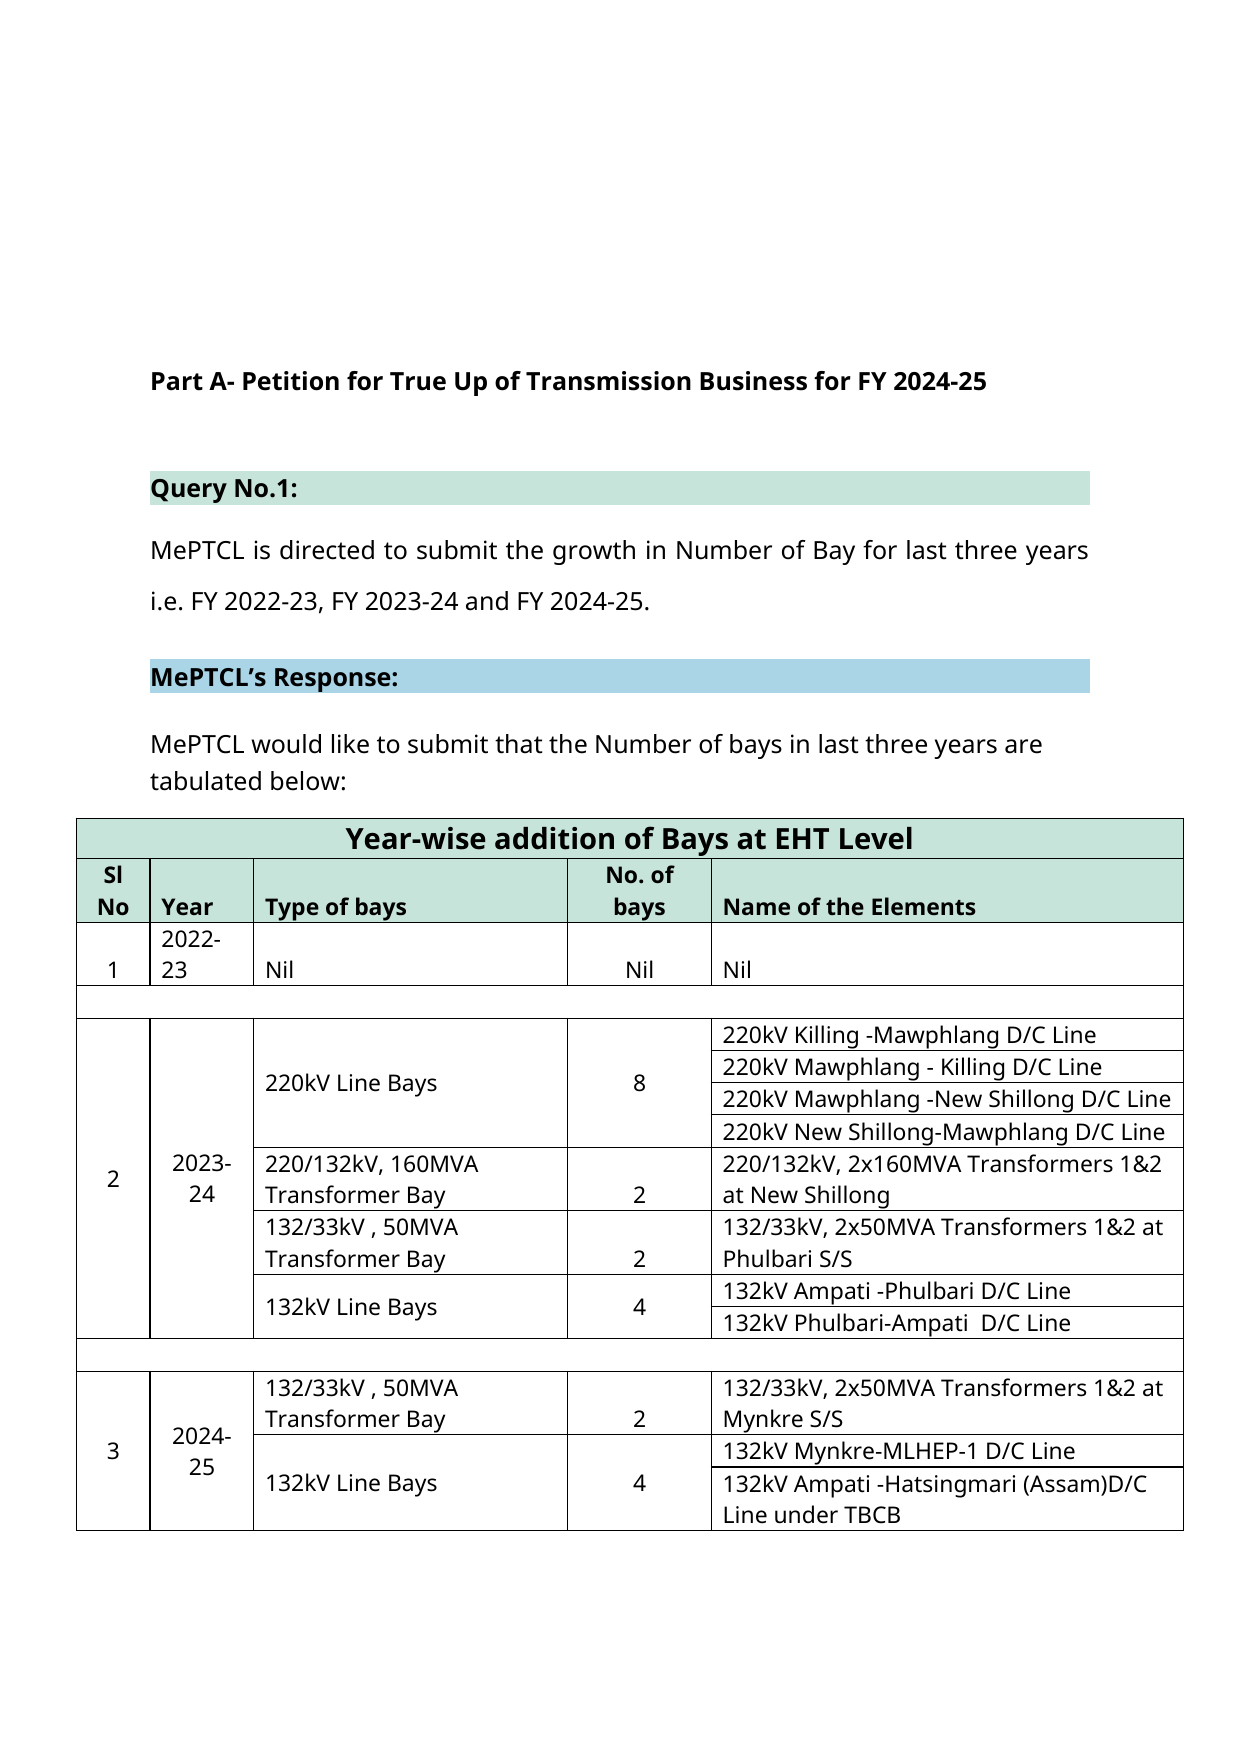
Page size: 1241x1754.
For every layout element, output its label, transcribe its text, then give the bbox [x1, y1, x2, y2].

table_cell 132kV Phulbari-Ampati D/C Line [712, 1307, 1183, 1338]
table_cell 132kV Ampati -Hatsingmari (Assam)D/C Line under TBCB [712, 1468, 1183, 1530]
table_cell 132/33kV , 50MVA Transformer Bay [254, 1372, 567, 1434]
table_cell 2 [77, 1019, 149, 1338]
table_cell 220kV Mawphlang -New Shillong D/C Line [712, 1083, 1183, 1114]
table_cell 132/33kV , 50MVA Transformer Bay [254, 1211, 567, 1274]
table_cell Name of the Elements [712, 859, 1183, 922]
table_cell 2024-25 [151, 1372, 253, 1530]
table_cell 1 [77, 923, 149, 985]
table_cell 4 [568, 1435, 711, 1530]
table_cell 220kV Mawphlang - Killing D/C Line [712, 1051, 1183, 1082]
table_cell 132kV Line Bays [254, 1435, 567, 1530]
table_cell 132/33kV, 2x50MVA Transformers 1&2 at Phulbari S/S [712, 1211, 1183, 1274]
table_header Year-wise addition of Bays at EHT Level [77, 819, 1183, 858]
table_cell Nil [254, 923, 567, 985]
table_cell 132kV Line Bays [254, 1275, 567, 1338]
table_cell 220kV Line Bays [254, 1019, 567, 1147]
table_cell 4 [568, 1275, 711, 1338]
table_cell 2 [568, 1148, 711, 1210]
table_cell [77, 986, 1183, 1017]
table_cell 2 [568, 1211, 711, 1274]
table_cell 3 [77, 1372, 149, 1530]
table_cell 2 [568, 1372, 711, 1434]
table_cell 132kV Mynkre-MLHEP-1 D/C Line [712, 1435, 1183, 1466]
table_cell 220/132kV, 160MVA Transformer Bay [254, 1148, 567, 1210]
text MePTCL’s Response: [150, 659, 1090, 693]
text MePTCL is directed to submit the growth in Number of Bay for last three years i.e. FY 2022-23, FY 2023-24 and FY 2024-25. [150, 532, 1090, 617]
table_cell 132/33kV, 2x50MVA Transformers 1&2 at Mynkre S/S [712, 1372, 1183, 1434]
table_cell Sl No [77, 859, 149, 922]
table_cell Nil [568, 923, 711, 985]
table_cell Type of bays [254, 859, 567, 922]
table_cell [77, 1339, 1183, 1371]
table_cell 220kV Killing -Mawphlang D/C Line [712, 1019, 1183, 1050]
text Part A- Petition for True Up of Transmission Business for FY 2024-25 [150, 364, 1090, 398]
table_cell No. of bays [568, 859, 711, 922]
table_cell Nil [712, 923, 1183, 985]
table_cell 2023-24 [151, 1019, 253, 1338]
table_cell 220kV New Shillong-Mawphlang D/C Line [712, 1115, 1183, 1147]
table_cell Year [151, 859, 253, 922]
table_cell 2022-23 [151, 923, 253, 985]
table_cell 8 [568, 1019, 711, 1147]
text MePTCL would like to submit that the Number of bays in last three years are tabulated below: [150, 727, 1090, 798]
table_cell 132kV Ampati -Phulbari D/C Line [712, 1275, 1183, 1306]
text Query No.1: [150, 471, 1090, 505]
table_cell 220/132kV, 2x160MVA Transformers 1&2 at New Shillong [712, 1148, 1183, 1210]
